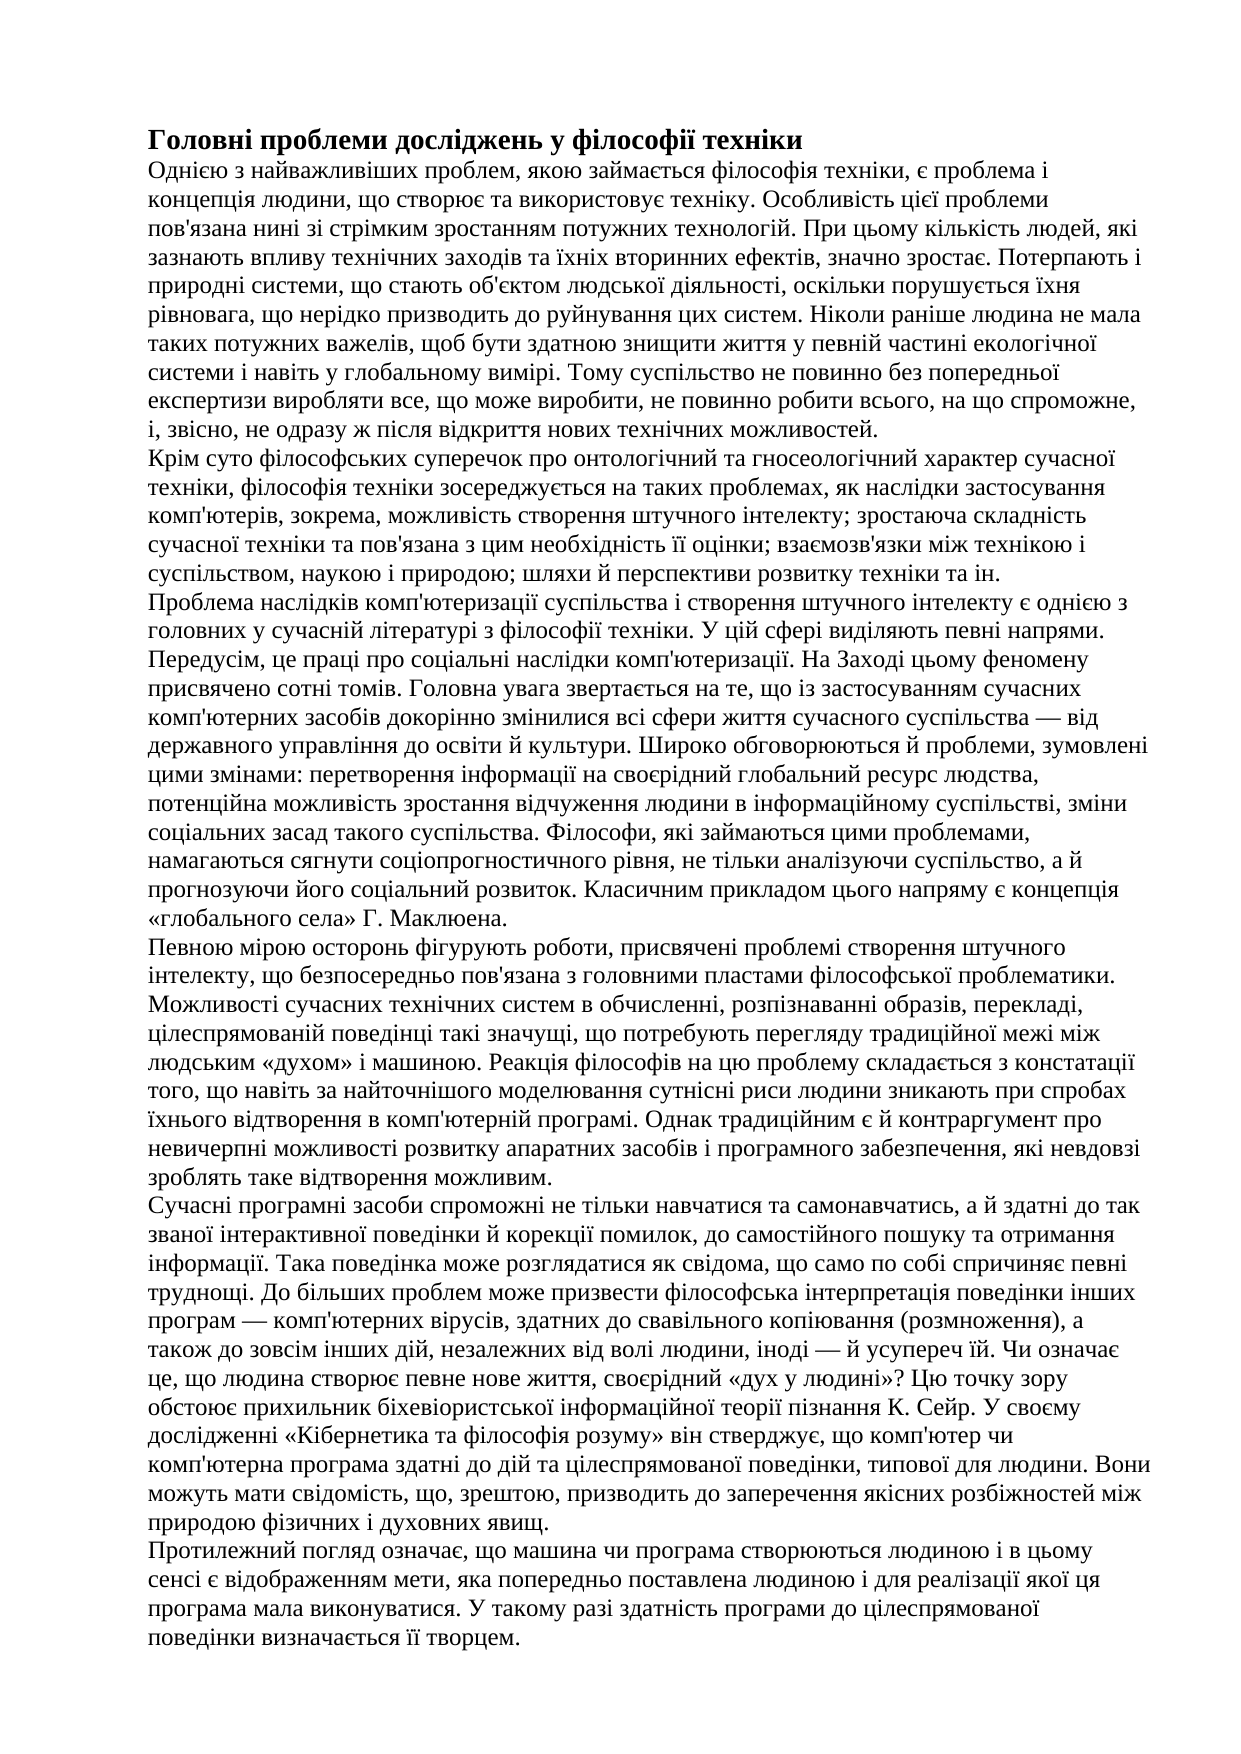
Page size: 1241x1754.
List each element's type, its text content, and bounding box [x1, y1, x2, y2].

text Сучасні програмні засоби спроможні не тільки навчатися та самонавчатись, а й здатні до так званої інтерактивної поведінки й корекції помилок, до самостійного пошуку та отримання інформації. Така поведінка може розглядатися як свідома, що само по собі спричиняє певні труднощі. До більших проблем може призвести філософська інтерпретація поведінки інших програм — комп'ютерних вірусів, здатних до свавільного копіювання (розмноження), а також до зовсім інших дій, незалежних від волі людини, іноді — й усупереч їй. Чи означає це, що людина створює певне нове життя, своєрідний «дух у людині»? Цю точку зору обстоює прихильник біхевіористської інформаційної теорії пізнання К. Сейр. У своєму дослідженні «Кібернетика та філософія розуму» він стверджує, що комп'ютер чи комп'ютерна програма здатні до дій та цілеспрямованої поведінки, типової для людини. Вони можуть мати свідомість, що, зрештою, призводить до заперечення якісних розбіжностей між природою фізичних і духовних явищ. [148, 1191, 1152, 1536]
text Проблема наслідків комп'ютеризації суспільства і створення штучного інтелекту є однією з головних у сучасній літературі з філософії техніки. У цій сфері виділяють певні напрями. Передусім, це праці про соціальні наслідки комп'ютеризації. На Заході цьому феномену присвячено сотні томів. Головна увага звертається на те, що із застосуванням сучасних комп'ютерних засобів докорінно змінилися всі сфери життя сучасного суспільства — від державного управління до освіти й культури. Широко обговорюються й проблеми, зумовлені цими змінами: перетворення інформації на своєрідний глобальний ресурс людства, потенційна можливість зростання відчуження людини в інформаційному суспільстві, зміни соціальних засад такого суспільства. Філософи, які займаються цими проблемами, намагаються сягнути соціопрогностичного рівня, не тільки аналізуючи суспільство, а й прогнозуючи його соціальний розвиток. Класичним прикладом цього напряму є концепція «глобального села» Г. Маклюена. [148, 587, 1152, 932]
text Певною мірою осторонь фігурують роботи, присвячені проблемі створення штучного інтелекту, що безпосередньо пов'язана з головними пластами філософської проблематики. Можливості сучасних технічних систем в обчисленні, розпізнаванні образів, перекладі, цілеспрямованій поведінці такі значущі, що потребують перегляду традиційної межі між людським «духом» і машиною. Реакція філософів на цю проблему складається з констатації того, що навіть за найточнішого моделювання сутнісні риси людини зникають при спробах їхнього відтворення в комп'ютерній програмі. Однак традиційним є й контраргумент про невичерпні можливості розвитку апаратних засобів і програмного забезпечення, які невдовзі зроблять таке відтворення можливим. [148, 932, 1152, 1191]
text Однією з найважливіших проблем, якою займається філософія техніки, є проблема і концепція людини, що створює та використовує техніку. Особливість цієї проблеми пов'язана нині зі стрімким зростанням потужних технологій. При цьому кількість людей, які зазнають впливу технічних заходів та їхніх вторинних ефектів, значно зростає. Потерпають і природні системи, що стають об'єктом людської діяльності, оскільки порушується їхня рівновага, що нерідко призводить до руйнування цих систем. Ніколи раніше людина не мала таких потужних важелів, щоб бути здатною знищити життя у певній частині екологічної системи і навіть у глобальному вимірі. Тому суспільство не повинно без попередньої експертизи виробляти все, що може виробити, не повинно робити всього, на що спроможне, і, звісно, не одразу ж після відкриття нових технічних можливостей. [148, 156, 1152, 443]
text Головні проблеми досліджень у філософії техніки [148, 122, 1152, 156]
text Крім суто філософських суперечок про онтологічний та гносеологічний характер сучасної техніки, філософія техніки зосереджується на таких проблемах, як наслідки застосування комп'ютерів, зокрема, можливість створення штучного інтелекту; зростаюча складність сучасної техніки та пов'язана з цим необхідність її оцінки; взаємозв'язки між технікою і суспільством, наукою і природою; шляхи й перспективи розвитку техніки та ін. [148, 443, 1152, 587]
text Протилежний погляд означає, що машина чи програма створюються людиною і в цьому сенсі є відображенням мети, яка попередньо поставлена людиною і для реалізації якої ця програма мала виконуватися. У такому разі здатність програми до цілеспрямованої поведінки визначається її творцем. [148, 1536, 1152, 1651]
